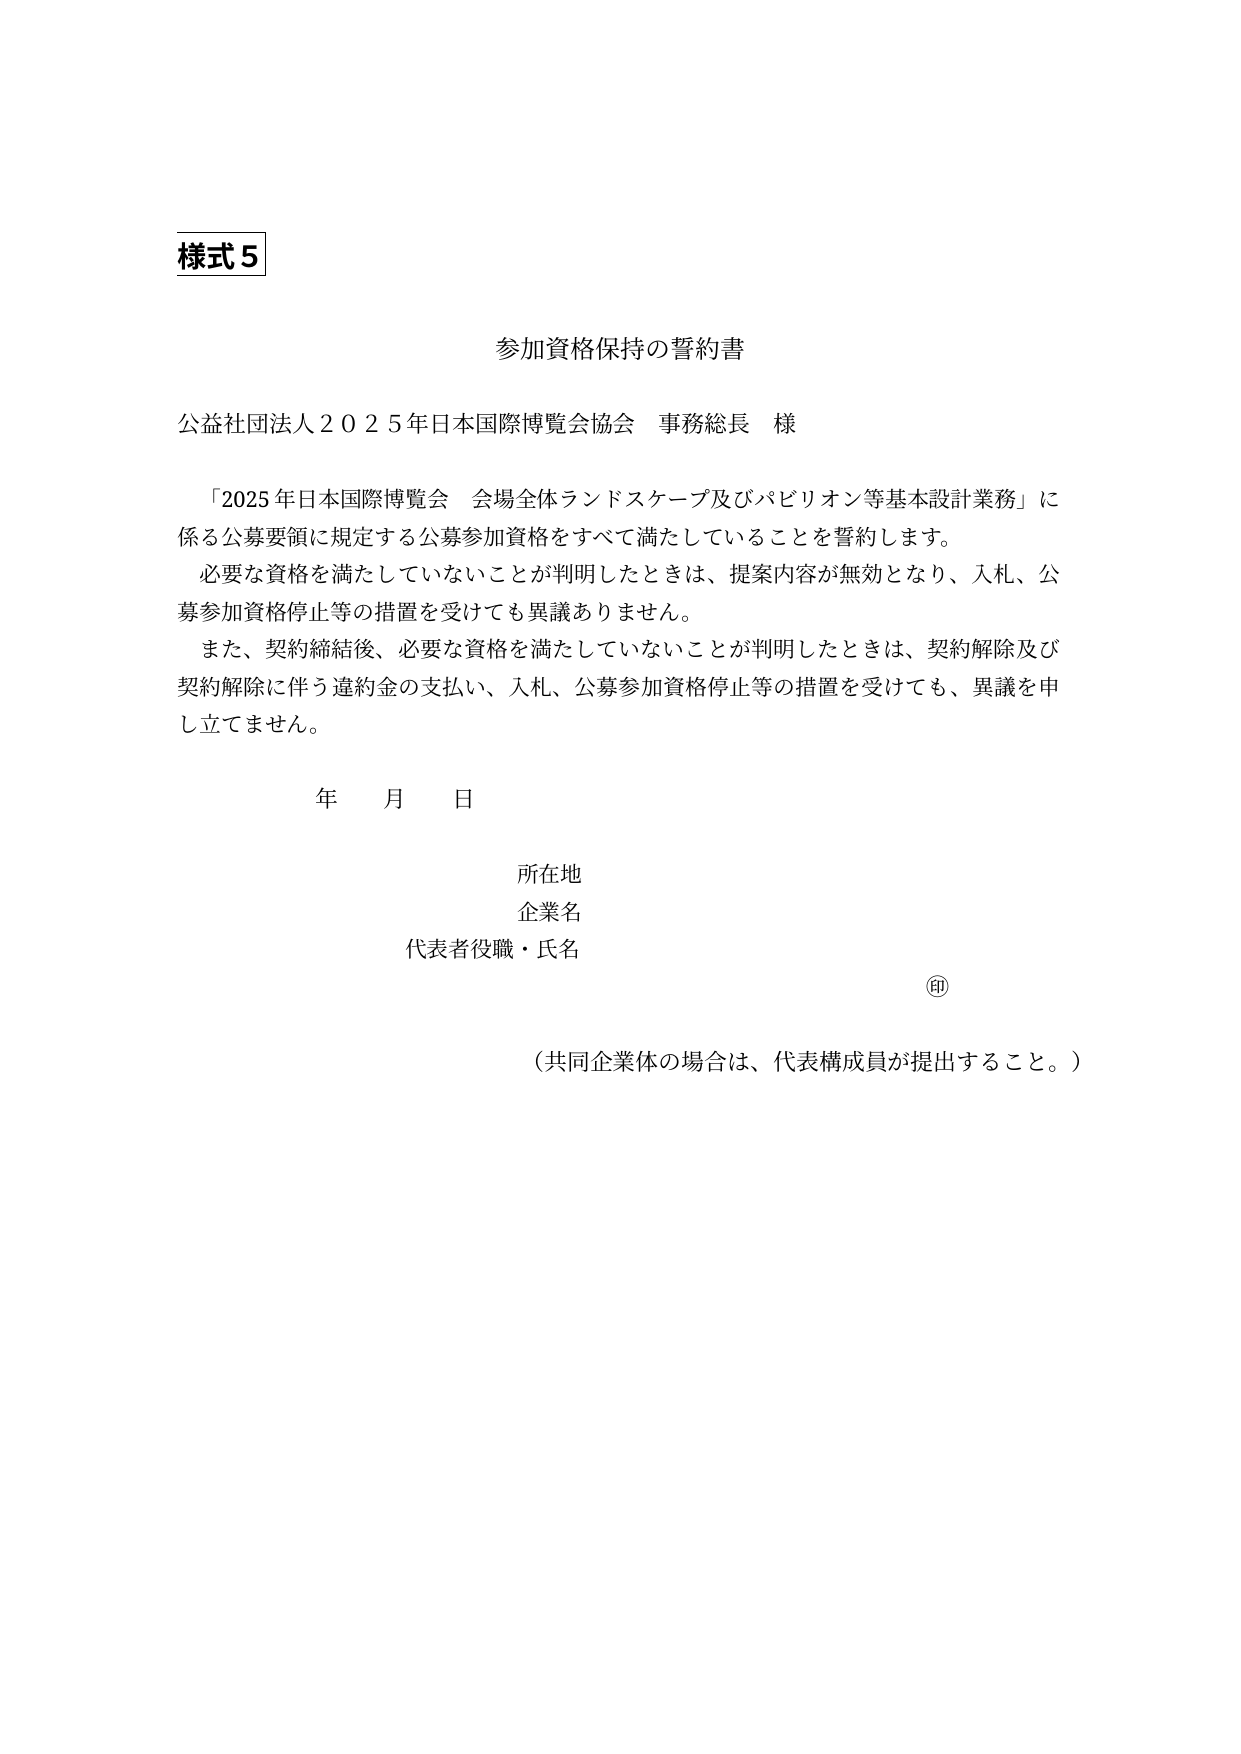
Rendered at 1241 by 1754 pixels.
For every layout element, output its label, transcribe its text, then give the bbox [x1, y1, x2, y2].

text 公益社団法人２０２５年日本国際博覧会協会 事務総長 様 [177, 404, 1063, 442]
text ㊞ [177, 967, 1063, 1004]
text 所在地 [177, 854, 1063, 892]
text 参加資格保持の誓約書 [177, 329, 1063, 367]
text また、契約締結後、必要な資格を満たしていないことが判明したときは、契約解除及び契約解除に伴う違約金の支払い、入札、公募参加資格停止等の措置を受けても、異議を申し立てません。 [177, 629, 1063, 742]
text 企業名 [177, 892, 1063, 929]
text 必要な資格を満たしていないことが判明したときは、提案内容が無効となり、入札、公募参加資格停止等の措置を受けても異議ありません。 [177, 554, 1063, 629]
text 年 月 日 [177, 779, 1063, 817]
text （共同企業体の場合は、代表構成員が提出すること。） [177, 1042, 1107, 1079]
text 様式５ [177, 217, 1063, 292]
text 代表者役職・氏名 [405, 929, 1063, 967]
text 「2025年日本国際博覧会 会場全体ランドスケープ及びパビリオン等基本設計業務」に係る公募要領に規定する公募参加資格をすべて満たしていることを誓約します。 [177, 479, 1063, 554]
